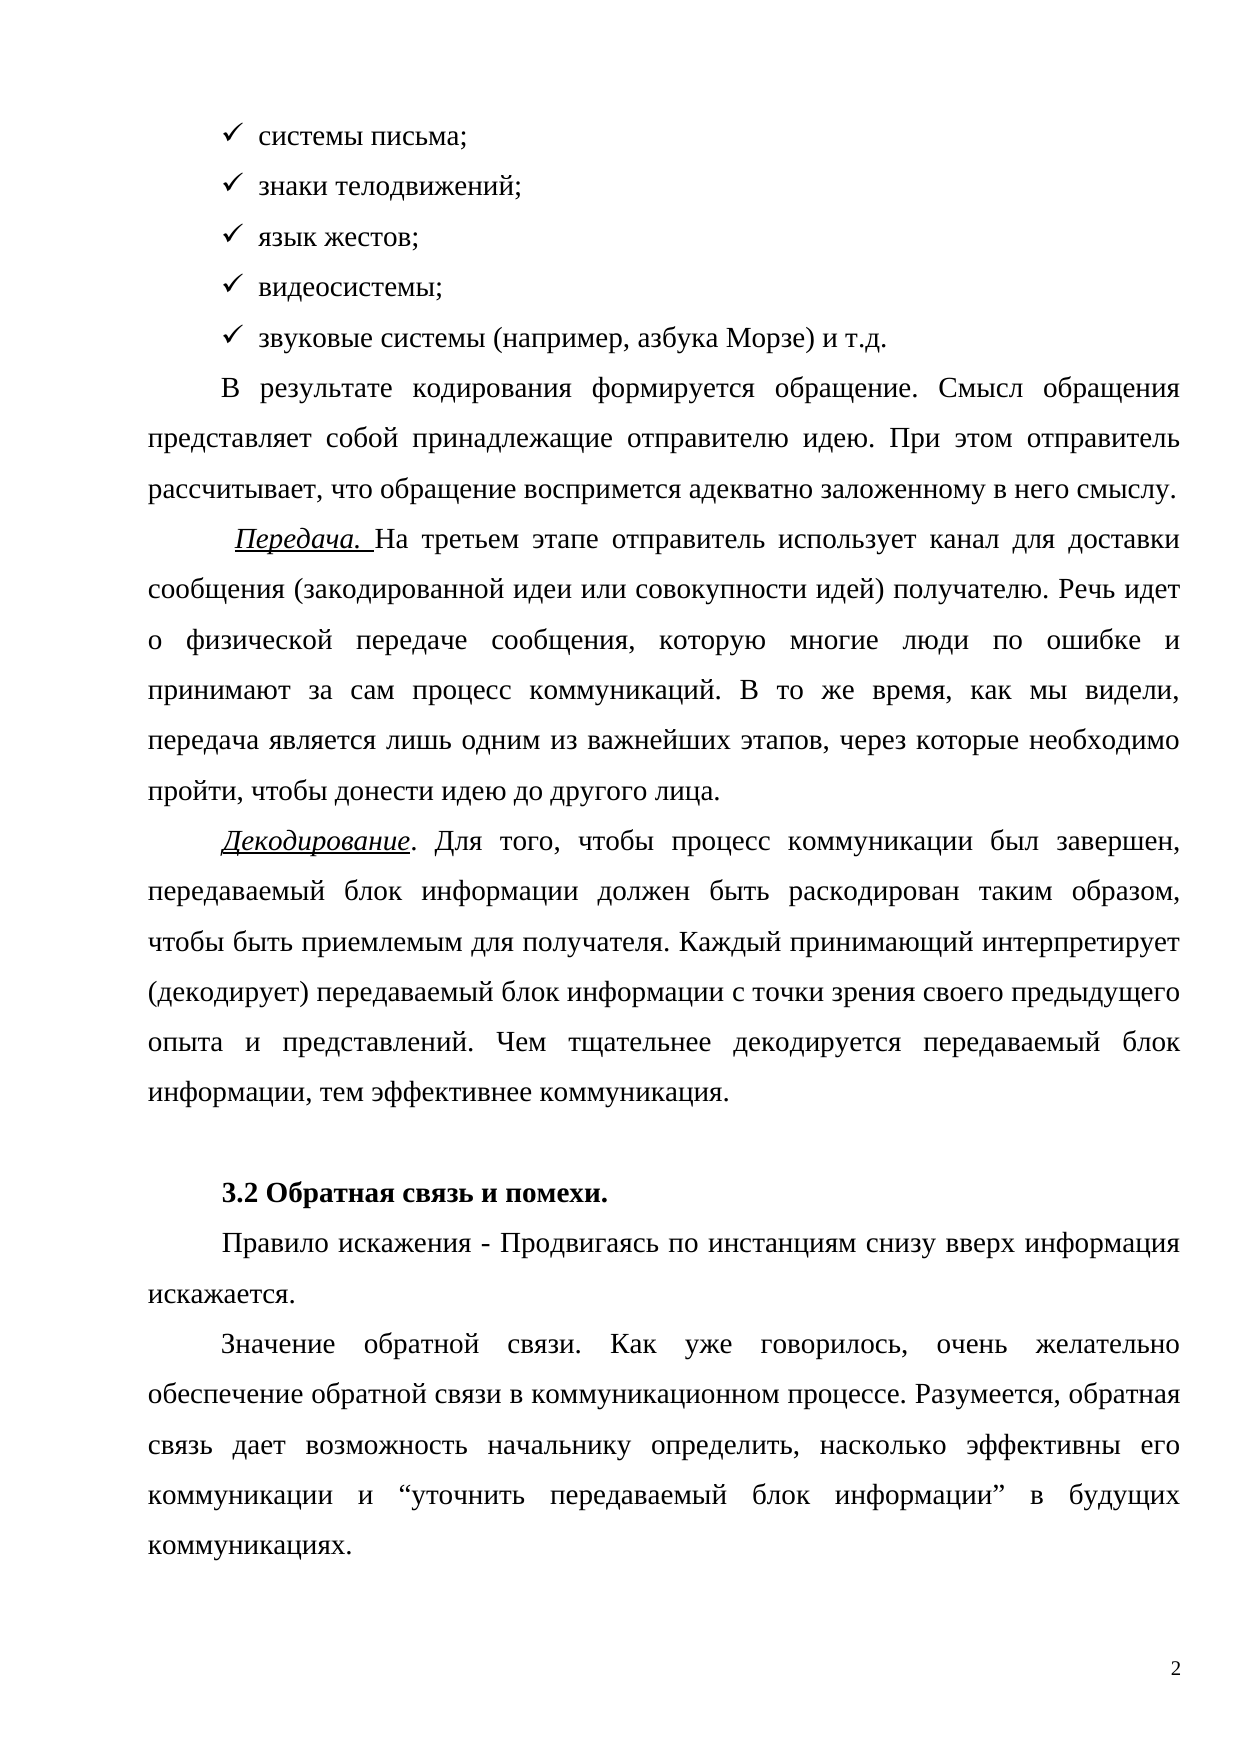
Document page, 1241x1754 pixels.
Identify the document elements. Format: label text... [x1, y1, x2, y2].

list знаки телодвижений; [221, 168, 1181, 202]
text Правило искажения - Продвигаясь по инстанциям снизу вверх информация искажается. [148, 1226, 1181, 1309]
list системы письма; [221, 118, 1181, 152]
text Декодирование. Для того, чтобы процесс коммуникации был завершен, передаваемый блок информации должен быть раскодирован таким образом, чтобы быть приемлемым для получателя. Каждый принимающий интерпретирует (декодирует) передаваемый блок информации с точки зрения своего предыдущего опыта и представлений. Чем тщательнее декодируется передаваемый блок информации, тем эффективнее коммуникация. [148, 823, 1181, 1108]
text В результате кодирования формируется обращение. Смысл обращения представляет собой принадлежащие отправителю идею. При этом отправитель рассчитывает, что обращение воспримется адекватно заложенному в него смыслу. [148, 370, 1181, 504]
text 3.2 Обратная связь и помехи. [148, 1175, 1181, 1209]
list язык жестов; [221, 219, 1181, 253]
text Значение обратной связи. Как уже говорилось, очень желательно обеспечение обратной связи в коммуникационном процессе. Разумеется, обратная связь дает возможность начальнику определить, насколько эффективны его коммуникации и “уточнить передаваемый блок информации” в будущих коммуникациях. [148, 1326, 1181, 1561]
list звуковые системы (например, азбука Морзе) и т.д. [221, 320, 1181, 353]
list видеосистемы; [221, 269, 1181, 303]
text Передача. На третьем этапе отправитель использует канал для доставки сообщения (закодированной идеи или совокупности идей) получателю. Речь идет о физической передаче сообщения, которую многие люди по ошибке и принимают за сам процесс коммуникаций. В то же время, как мы видели, передача является лишь одним из важнейших этапов, через которые необходимо пройти, чтобы донести идею до другого лица. [148, 521, 1181, 806]
